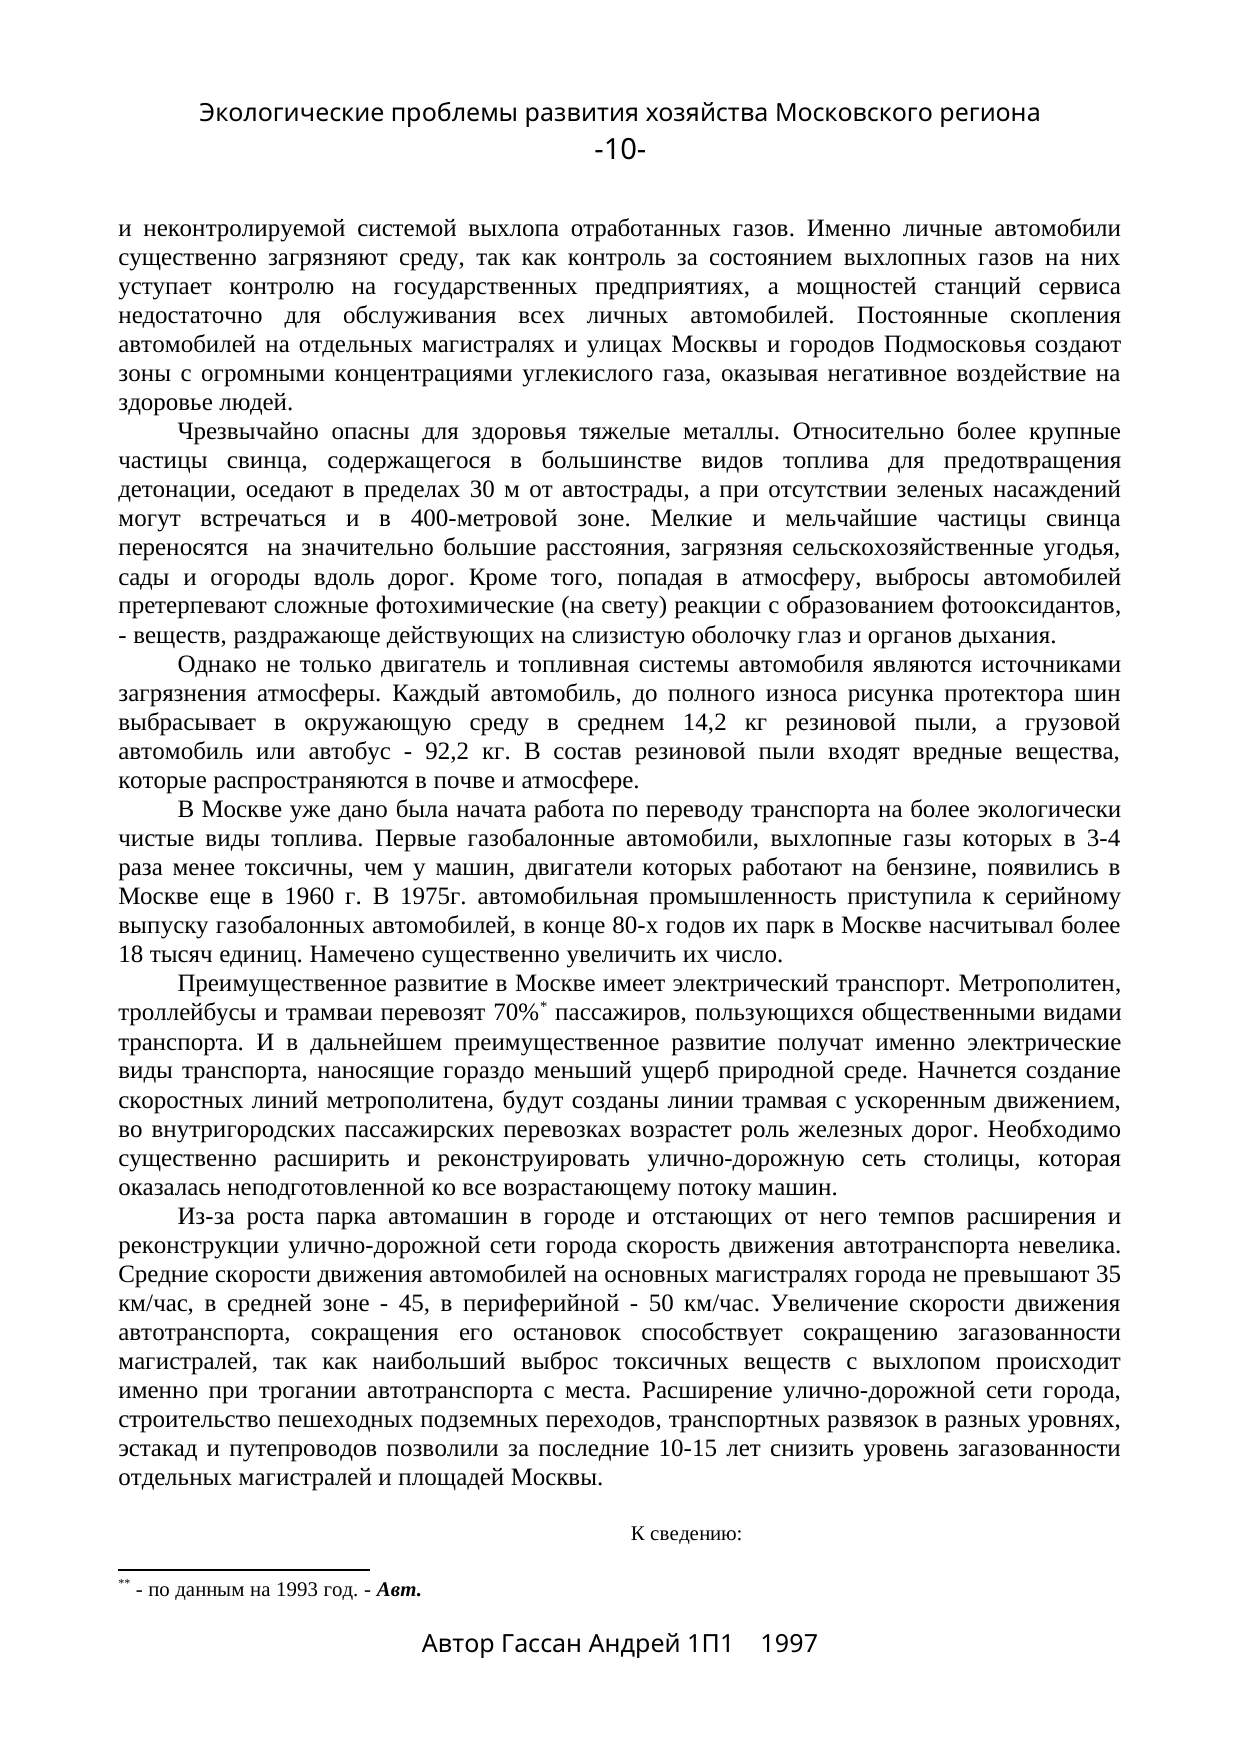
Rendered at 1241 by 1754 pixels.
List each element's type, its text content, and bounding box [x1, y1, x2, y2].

text К сведению: [192, 1520, 1122, 1544]
text Однако не только двигатель и топливная системы автомобиля являются источниками загрязнения атмосферы. Каждый автомобиль, до полного износа рисунка протектора шин выбрасывает в окружающую среду в среднем 14,2 кг резиновой пыли, а грузовой автомобиль или автобус - 92,2 кг. В состав резиновой пыли входят вредные вещества, которые распространяются в почве и атмосфере. [118, 648, 1122, 794]
text Чрезвычайно опасны для здоровья тяжелые металлы. Относительно более крупные частицы свинца, содержащегося в большинстве видов топлива для предотвращения детонации, оседают в пределах 30 м от автострады, а при отсутствии зеленых насаждений могут встречаться и в 400-метровой зоне. Мелкие и мельчайшие частицы свинца переносятся на значительно большие расстояния, загрязняя сельскохозяйственные угодья, сады и огороды вдоль дорог. Кроме того, попадая в атмосферу, выбросы автомобилей претерпевают сложные фотохимические (на свету) реакции с образованием фотооксидантов, - веществ, раздражающе действующих на слизистую оболочку глаз и органов дыхания. [118, 416, 1122, 648]
text Преимущественное развитие в Москве имеет электрический транспорт. Метрополитен, троллейбусы и трамваи перевозят 70%* пассажиров, пользующихся общественными видами транспорта. И в дальнейшем преимущественное развитие получат именно электрические виды транспорта, наносящие гораздо меньший ущерб природной среде. Начнется создание скоростных линий метрополитена, будут созданы линии трамвая с ускоренным движением, во внутригородских пассажирских перевозках возрастет роль железных дорог. Необходимо существенно расширить и реконструировать улично-дорожную сеть столицы, которая оказалась неподготовленной ко все возрастающему потоку машин. [118, 968, 1122, 1201]
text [118, 213, 1122, 416]
text Из-за роста парка автомашин в городе и отстающих от него темпов расширения и реконструкции улично-дорожной сети города скорость движения автотранспорта невелика. Средние скорости движения автомобилей на основных магистралях города не превышают 35 км/час, в средней зоне - 45, в периферийной - 50 км/час. Увеличение скорости движения автотранспорта, сокращения его остановок способствует сокращению загазованности магистралей, так как наибольший выброс токсичных веществ с выхлопом происходит именно при трогании автотранспорта с места. Расширение улично-дорожной сети города, строительство пешеходных подземных переходов, транспортных развязок в разных уровнях, эстакад и путепроводов позволили за последние 10-15 лет снизить уровень загазованности отдельных магистралей и площадей Москвы. [118, 1201, 1122, 1491]
text В Москве уже дано была начата работа по переводу транспорта на более экологически чистые виды топлива. Первые газобалонные автомобили, выхлопные газы которых в 3-4 раза менее токсичны, чем у машин, двигатели которых работают на бензине, появились в Москве еще в 1960 г. В 1975г. автомобильная промышленность приступила к серийному выпуску газобалонных автомобилей, в конце 80-х годов их парк в Москве насчитывал более 18 тысяч единиц. Намечено существенно увеличить их число. [118, 794, 1122, 968]
